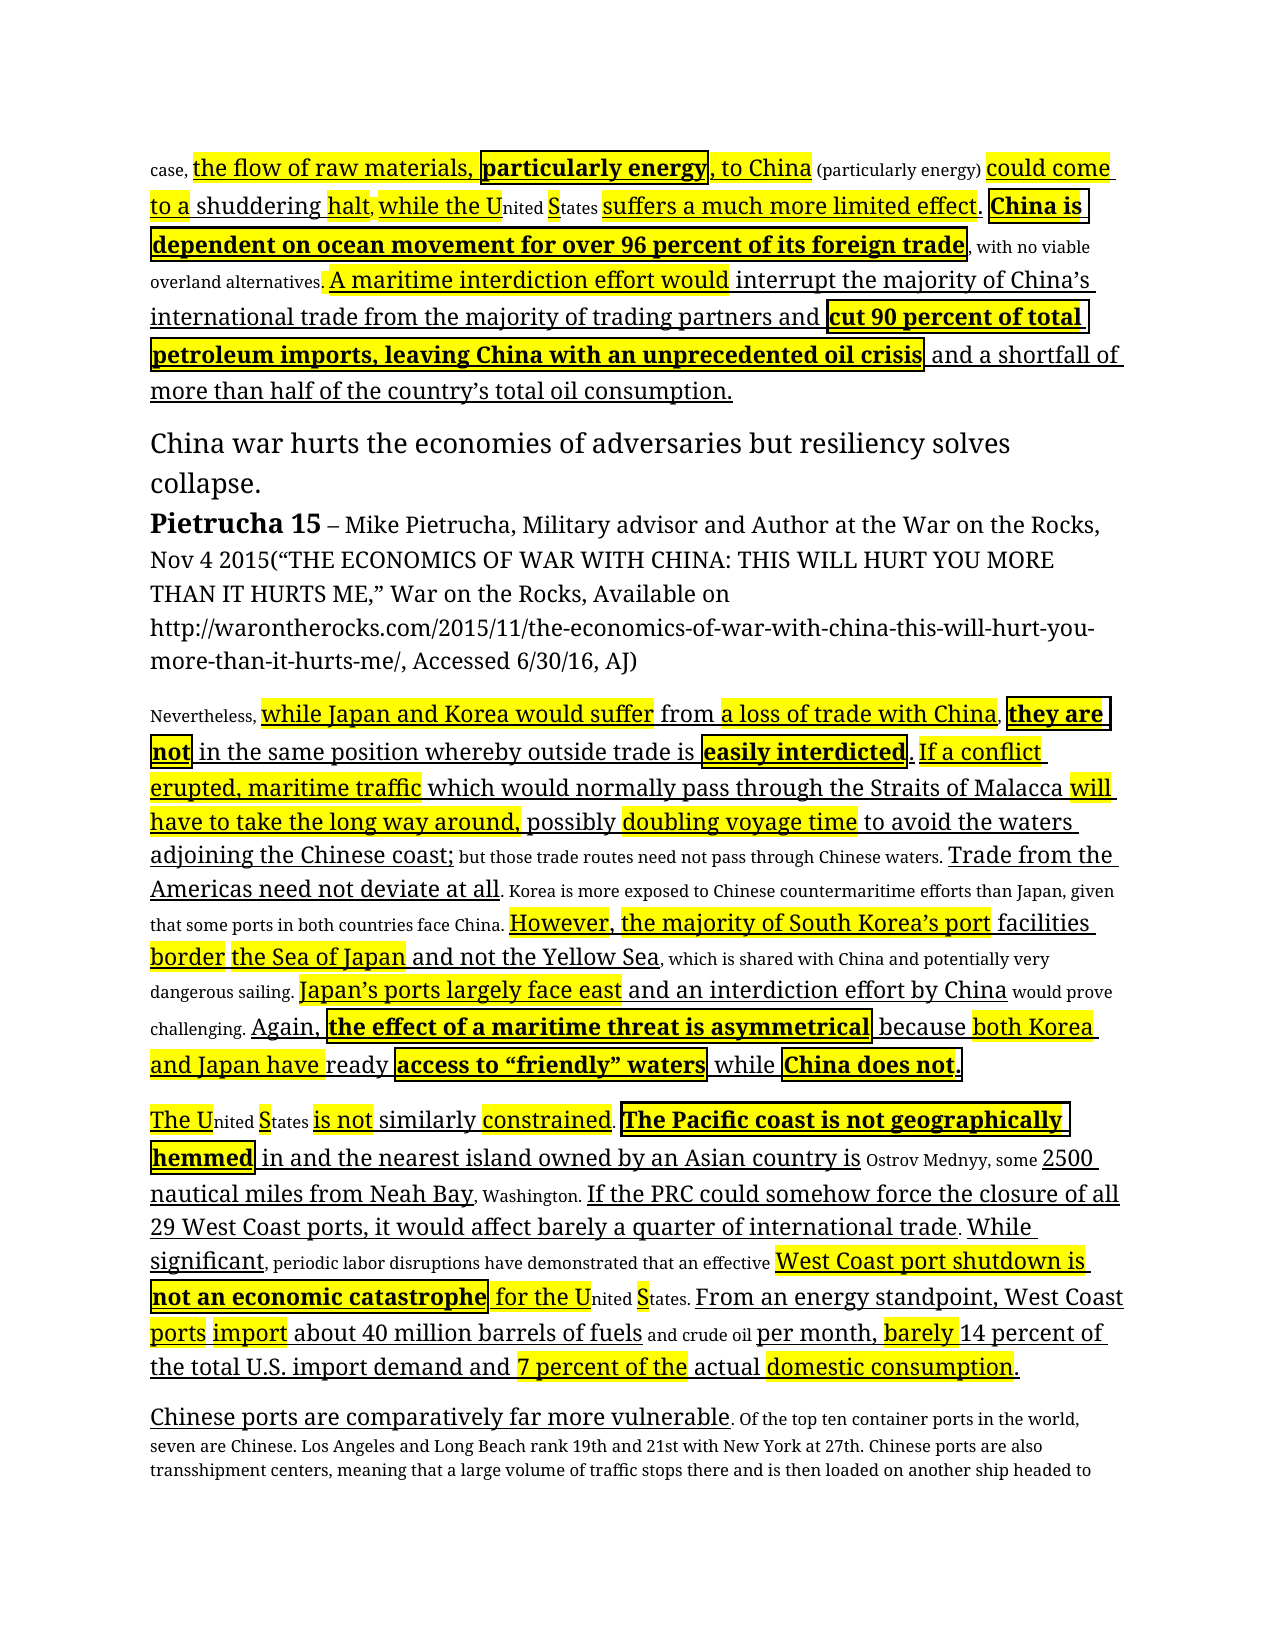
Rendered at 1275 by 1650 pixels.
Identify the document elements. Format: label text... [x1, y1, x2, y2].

text Nevertheless, while Japan and Korea would suffer from a loss of trade with China, they are not in the same position whereby outside trade is easily interdicted. If a conflict erupted, maritime traffic which would normally pass through the Straits of Malacca will have to take the long way around, possibly doubling voyage time to avoid the waters adjoining the Chinese coast; but those trade routes need not pass through Chinese waters. Trade from the Americas need not deviate at all. Korea is more exposed to Chinese countermaritime efforts than Japan, given that some ports in both countries face China. However, the majority of South Korea’s port facilities border the Sea of Japan and not the Yellow Sea, which is shared with China and potentially very dangerous sailing. Japan’s ports largely face east and an interdiction effort by China would prove challenging. Again, the effect of a maritime threat is asymmetrical because both Korea and Japan have ready access to “friendly” waters while China does not. [150, 696, 1125, 1082]
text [150, 1401, 1125, 1481]
subtitle China war hurts the economies of adversaries but resiliency solves collapse. [150, 425, 1125, 502]
text The United States is not similarly constrained. The Pacific coast is not geographically hemmed in and the nearest island owned by an Asian country is Ostrov Mednyy, some 2500 nautical miles from Neah Bay, Washington. If the PRC could somehow force the closure of all 29 West Coast ports, it would affect barely a quarter of international trade. While significant, periodic labor disruptions have demonstrated that an effective West Coast port shutdown is not an economic catastrophe for the United States. From an energy standpoint, West Coast ports import about 40 million barrels of fuels and crude oil per month, barely 14 percent of the total U.S. import demand and 7 percent of the actual domestic consumption. [150, 1101, 1125, 1382]
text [150, 150, 1125, 406]
text Pietrucha 15 – Mike Pietrucha, Military advisor and Author at the War on the Rocks, Nov 4 2015(“THE ECONOMICS OF WAR WITH CHINA: THIS WILL HURT YOU MORE THAN IT HURTS ME,” War on the Rocks, Available on http://warontherocks.com/2015/11/the-economics-of-war-with-china-this-will-hurt-you-more-than-it-hurts-me/, Accessed 6/30/16, AJ) [150, 504, 1125, 676]
